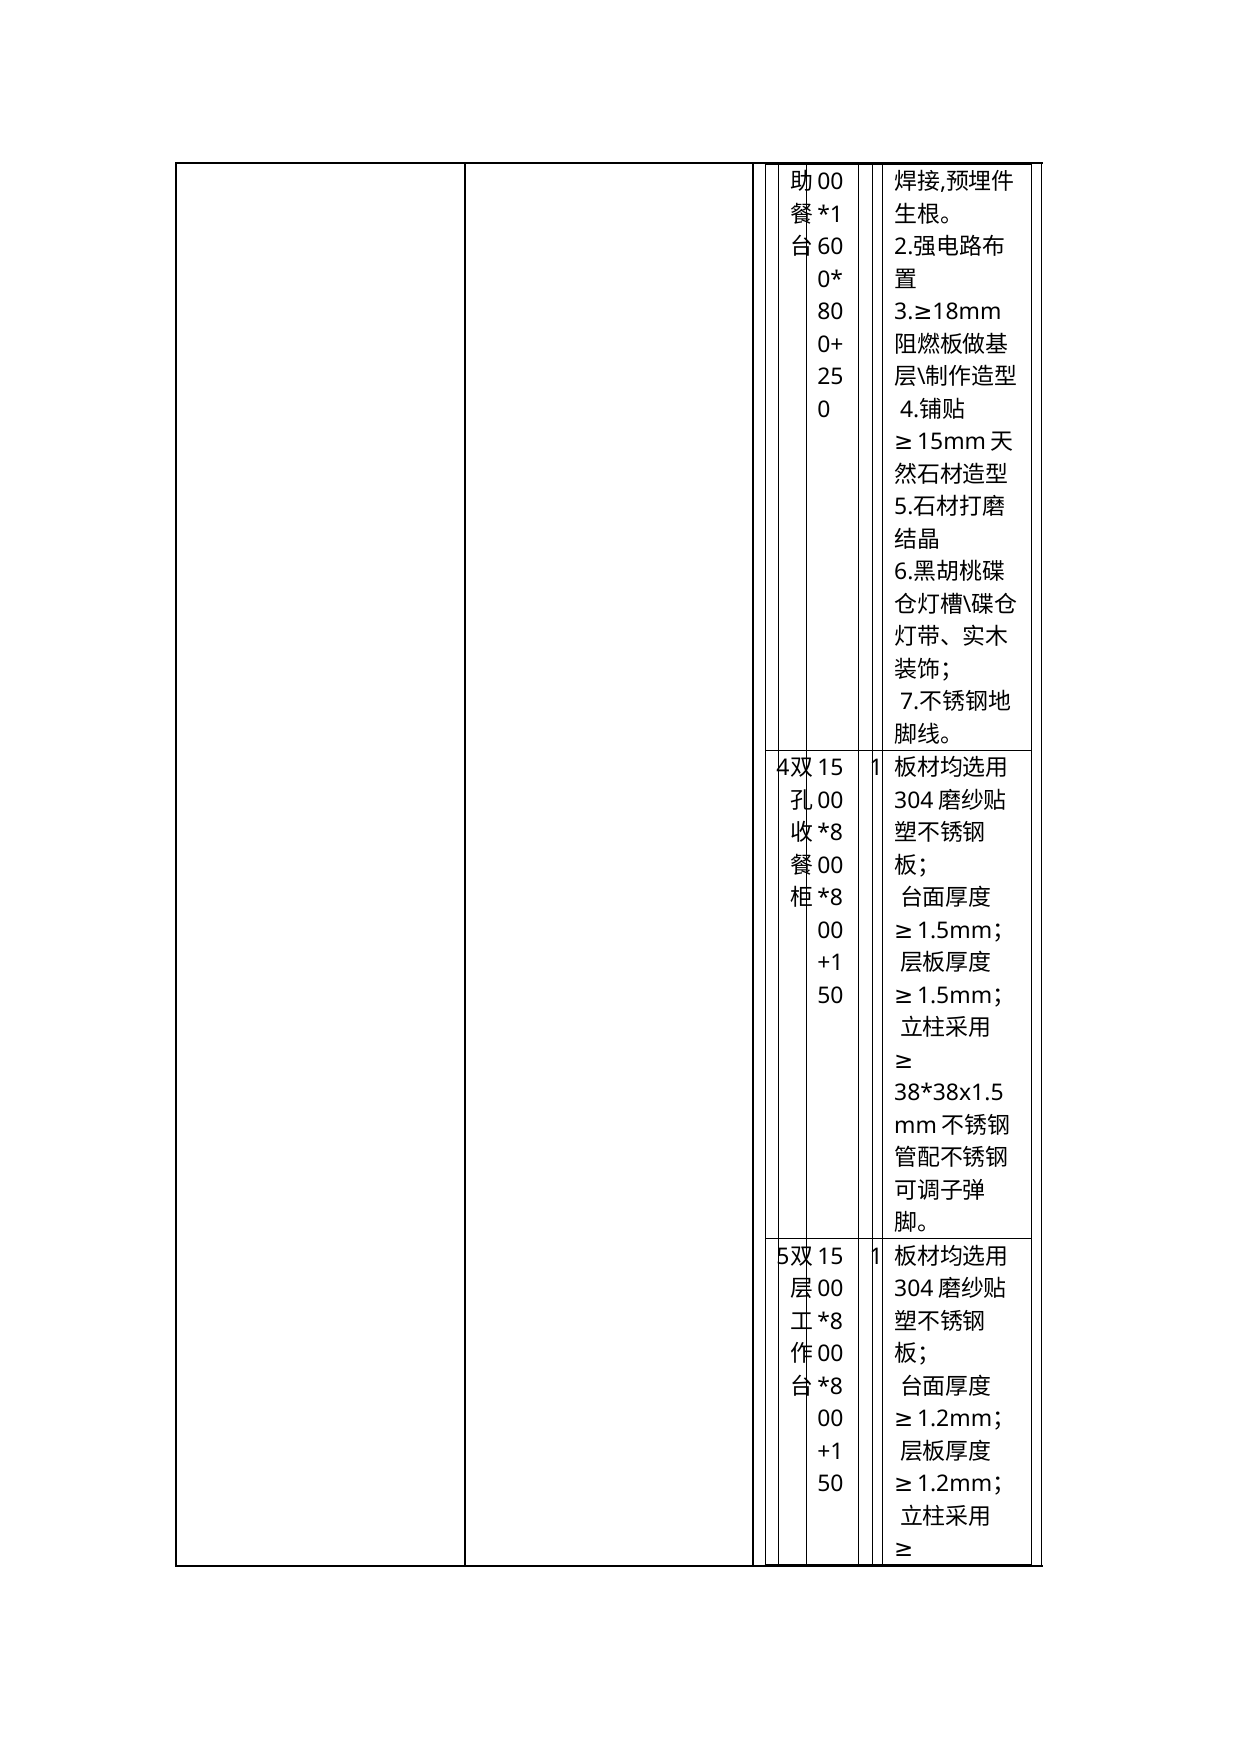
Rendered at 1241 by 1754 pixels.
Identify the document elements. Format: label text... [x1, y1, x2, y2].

table_cell [807, 165, 858, 750]
table_cell [1032, 164, 1041, 1565]
table_cell [766, 1239, 778, 1564]
table_cell [807, 751, 858, 1238]
table_cell [859, 1239, 872, 1564]
table_cell [883, 165, 1031, 750]
table_cell [754, 164, 765, 1565]
table_cell [807, 1239, 858, 1564]
table_cell [779, 751, 806, 1238]
table_cell [766, 751, 778, 1238]
table_cell [883, 751, 1031, 1238]
table_cell [779, 165, 806, 750]
table_cell [873, 165, 882, 750]
table_cell [873, 751, 882, 1238]
table_cell [779, 1239, 806, 1564]
table_cell [883, 1239, 1031, 1564]
table_cell [859, 751, 872, 1238]
table_cell [766, 165, 778, 750]
table_cell 1 [177, 164, 464, 1565]
table_cell ▲ [466, 164, 752, 1565]
table_cell [859, 165, 872, 750]
table_cell [873, 1239, 882, 1564]
